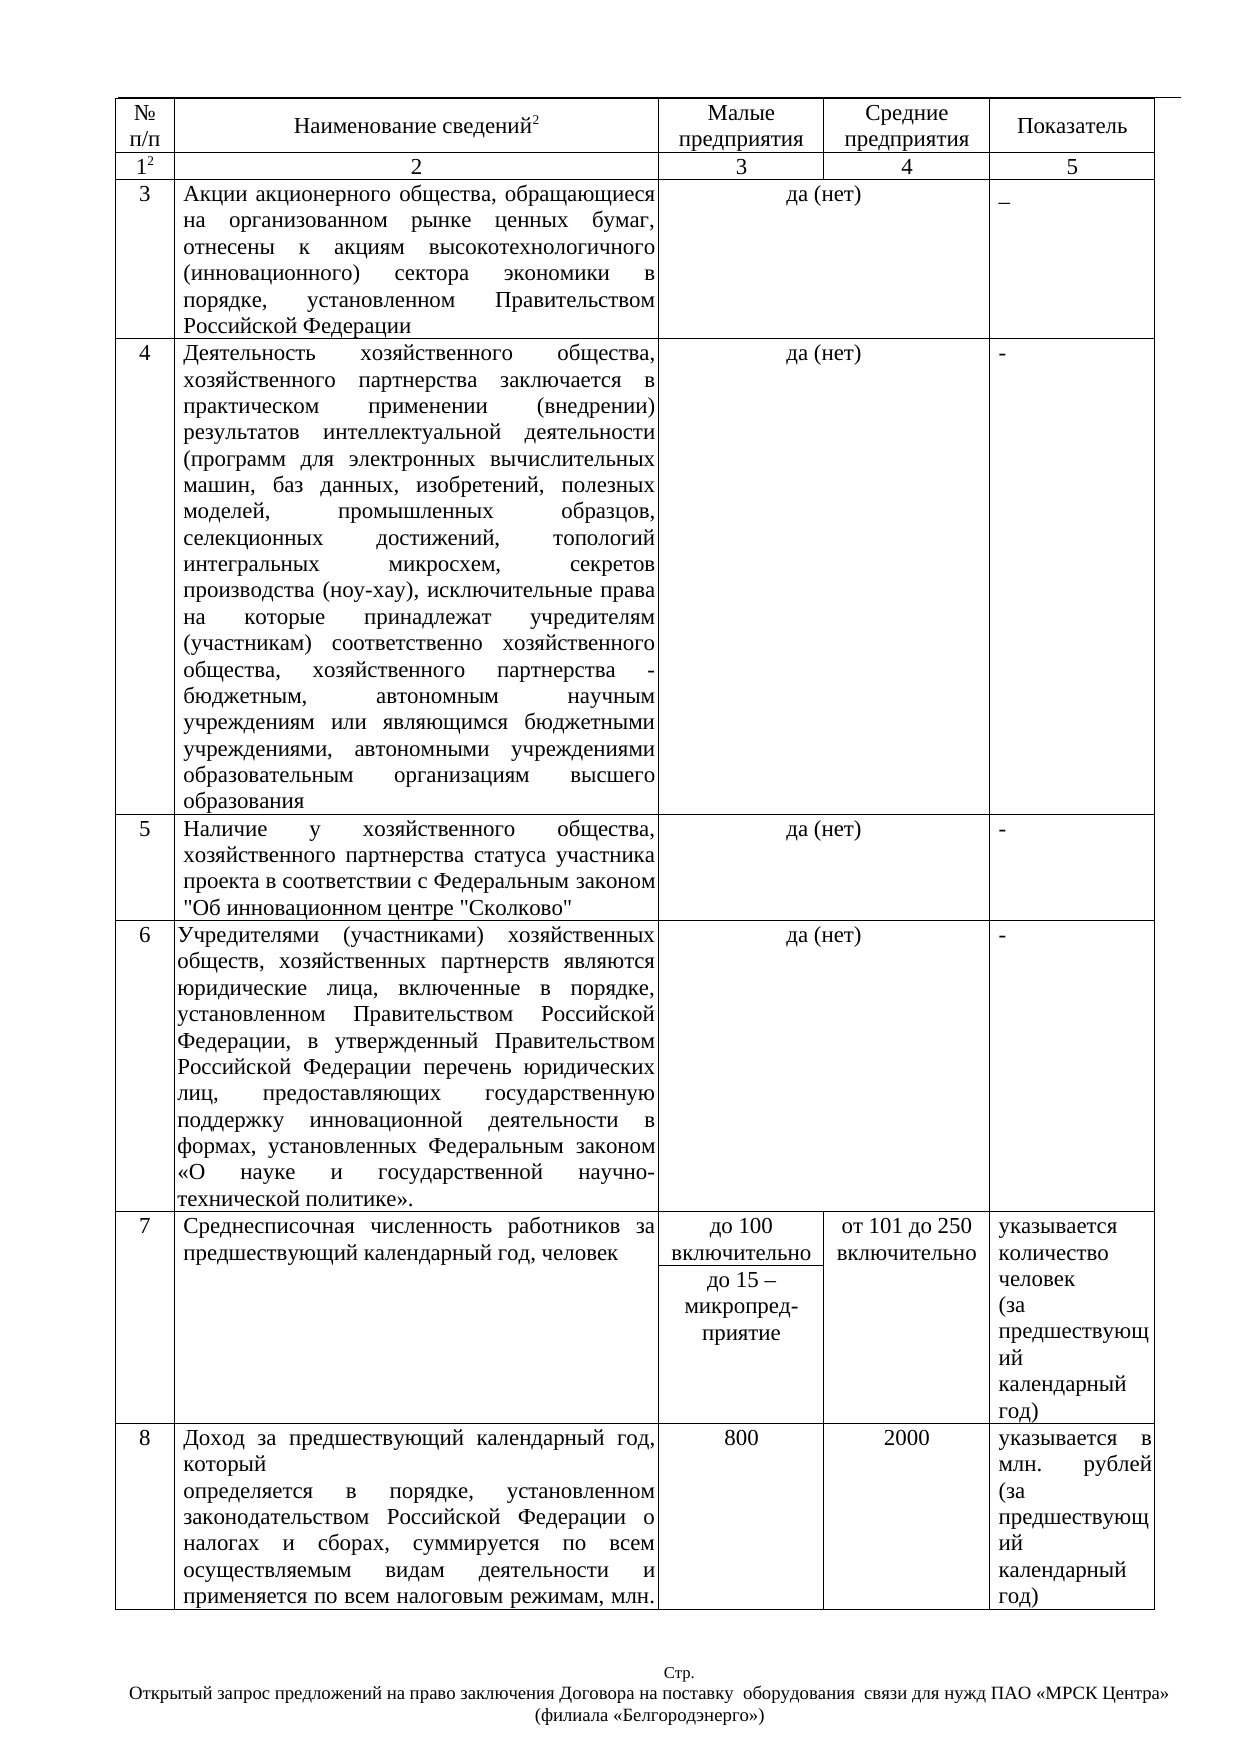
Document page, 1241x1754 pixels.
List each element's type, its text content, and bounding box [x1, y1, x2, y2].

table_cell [175, 1424, 658, 1608]
table_cell указывается в млн. рублей (за предшествующий календарный год) [990, 1424, 1154, 1608]
table_cell Среднесписочная численность работников за предшествующий календарный год, человек [175, 1212, 658, 1423]
table_cell 7 [116, 1212, 174, 1423]
table_cell Деятельность хозяйственного общества, хозяйственного партнерства заключается в практическом применении (внедрении) результатов интеллектуальной деятельности (программ для электронных вычислительных машин, баз данных, изобретений, полезных моделей, промышленных образцов, селекционных достижений, топологий интегральных микросхем, секретов производства (ноу-хау), исключительные права на которые принадлежат учредителям (участникам) соответственно хозяйственного общества, хозяйственного партнерства - бюджетным, автономным научным учреждениям или являющимся бюджетными учреждениями, автономными учреждениями образовательным организациям высшего образования [175, 339, 658, 814]
table_cell да (нет) [659, 339, 989, 814]
table_cell Акции акционерного общества, обращающиеся на организованном рынке ценных бумаг, отнесены к акциям высокотехнологичного (инновационного) сектора экономики в порядке, установленном Правительством Российской Федерации [175, 180, 658, 338]
table_cell 6 [116, 921, 174, 1211]
table_cell - [990, 921, 1154, 1211]
table_cell указывается количество человек (за предшествующий календарный год) [990, 1212, 1154, 1423]
table_header Наименование сведений2 [175, 99, 658, 152]
table_cell 5 [116, 815, 174, 920]
table_header Средние предприятия [824, 99, 989, 152]
table_cell 5 [990, 153, 1154, 179]
table_cell _ [990, 180, 1154, 338]
table_header Малые предприятия [659, 99, 823, 152]
table_cell 4 [116, 339, 174, 814]
table_cell 2000 [824, 1424, 989, 1608]
table_cell от 101 до 250 включительно [824, 1212, 989, 1423]
table_header Показатель [990, 99, 1154, 152]
table_cell 4 [824, 153, 989, 179]
table_cell 2 [175, 153, 658, 179]
table_cell - [990, 339, 1154, 814]
table_cell до 100 включительно [659, 1212, 823, 1265]
table_cell 3 [659, 153, 823, 179]
table_cell - [990, 815, 1154, 920]
table_cell Учредителями (участниками) хозяйственных обществ, хозяйственных партнерств являются юридические лица, включенные в порядке, установленном Правительством Российской Федерации, в утвержденный Правительством Российской Федерации перечень юридических лиц, предоставляющих государственную поддержку инновационной деятельности в формах, установленных Федеральным законом «О науке и государственной научно-технической политике». [175, 921, 658, 1211]
table_cell да (нет) [659, 815, 989, 920]
table_cell 800 [659, 1424, 823, 1608]
table_cell 3 [116, 180, 174, 338]
table_cell да (нет) [659, 921, 989, 1211]
table_header № п/п [116, 99, 174, 152]
table_cell Наличие у хозяйственного общества, хозяйственного партнерства статуса участника проекта в соответствии с Федеральным законом "Об инновационном центре "Сколково" [175, 815, 658, 920]
table_cell 8 [116, 1424, 174, 1608]
table_cell до 15 – микропредприятие [659, 1266, 823, 1423]
table_cell да (нет) [659, 180, 989, 338]
table_cell 12 [116, 153, 174, 179]
